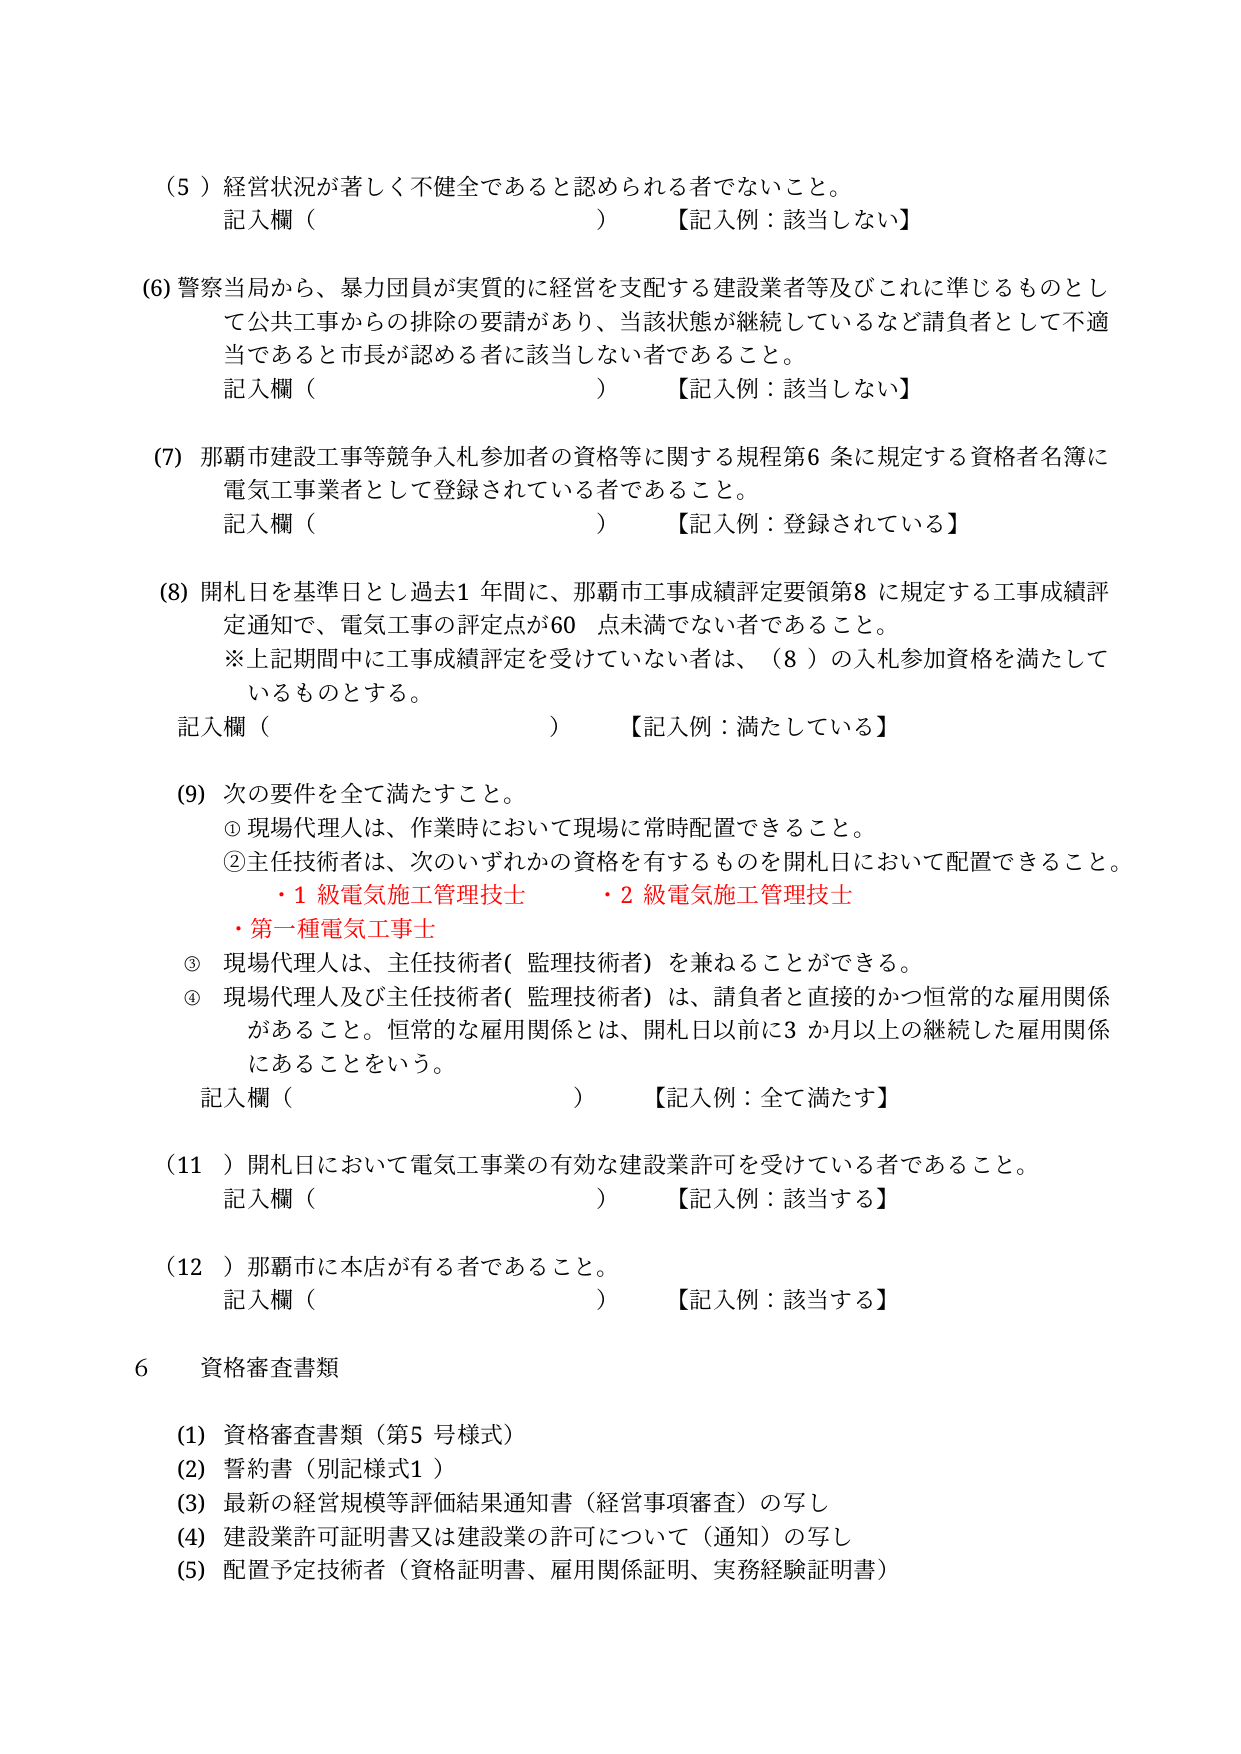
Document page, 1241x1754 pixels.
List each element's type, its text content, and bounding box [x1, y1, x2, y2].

text 記入欄（ ） 【記入例：該当する】 [165, 1181, 1110, 1214]
list 建設業許可証明書又は建設業の許可について（通知）の写し [154, 1518, 1110, 1552]
list 資格審査書類（第5号様式） [154, 1417, 1110, 1451]
list 最新の経営規模等評価結果通知書（経営事項審査）の写し [154, 1484, 1110, 1518]
text （12）那覇市に本店が有る者であること。 [142, 1248, 1110, 1282]
text ②主任技術者は、次のいずれかの資格を有するものを開札日において配置できること。 [142, 843, 1110, 877]
text (8) 開札日を基準日とし過去1年間に、那覇市工事成績評定要領第8に規定する工事成績評定通知で、電気工事の評定点が60点未満でない者であること。 [142, 573, 1110, 641]
text (9) 次の要件を全て満たすこと。 [142, 776, 1110, 809]
list 誓約書（別記様式1） [154, 1451, 1110, 1484]
text 記入欄（ ） 【記入例：満たしている】 [130, 708, 1110, 742]
text ６ 資格審査書類 [130, 1349, 1110, 1383]
text (6) 警察当局から、暴力団員が実質的に経営を支配する建設業者等及びこれに準じるものとして公共工事からの排除の要請があり、当該状態が継続しているなど請負者として不適当であると市長が認める者に該当しない者であること。 [130, 269, 1110, 371]
text 記入欄（ ） 【記入例：登録されている】 [142, 506, 1110, 539]
text 記入欄（ ） 【記入例：該当しない】 [153, 371, 1110, 404]
text ①現場代理人は、作業時において現場に常時配置できること。 [165, 809, 1110, 843]
text （5）経営状況が著しく不健全であると認められる者でないこと。 [142, 168, 1110, 202]
text ③現場代理人は、主任技術者(監理技術者)を兼ねることができる。 [142, 944, 1110, 978]
list 配置予定技術者（資格証明書、雇用関係証明、実務経験証明書） [154, 1552, 1110, 1586]
text 記入欄（ ） 【記入例：該当する】 [165, 1282, 1110, 1316]
text (7) 那覇市建設工事等競争入札参加者の資格等に関する規程第6条に規定する資格者名簿に電気工事業者として登録されている者であること。 [153, 438, 1110, 506]
text （11）開札日において電気工事業の有効な建設業許可を受けている者であること。 [142, 1147, 1110, 1181]
text 記入欄（ ） 【記入例：全て満たす】 [142, 1079, 1110, 1113]
text ④現場代理人及び主任技術者(監理技術者)は、請負者と直接的かつ恒常的な雇用関係があること。恒常的な雇用関係とは、開札日以前に3か月以上の継続した雇用関係にあることをいう。 [142, 978, 1110, 1079]
text ※上記期間中に工事成績評定を受けていない者は、（8）の入札参加資格を満たしているものとする。 [142, 641, 1110, 708]
text ・第一種電気工事士 [142, 911, 1110, 944]
text 記入欄（ ） 【記入例：該当しない】 [153, 202, 1110, 236]
text ・1級電気施工管理技士 ・2級電気施工管理技士 [142, 877, 1110, 911]
